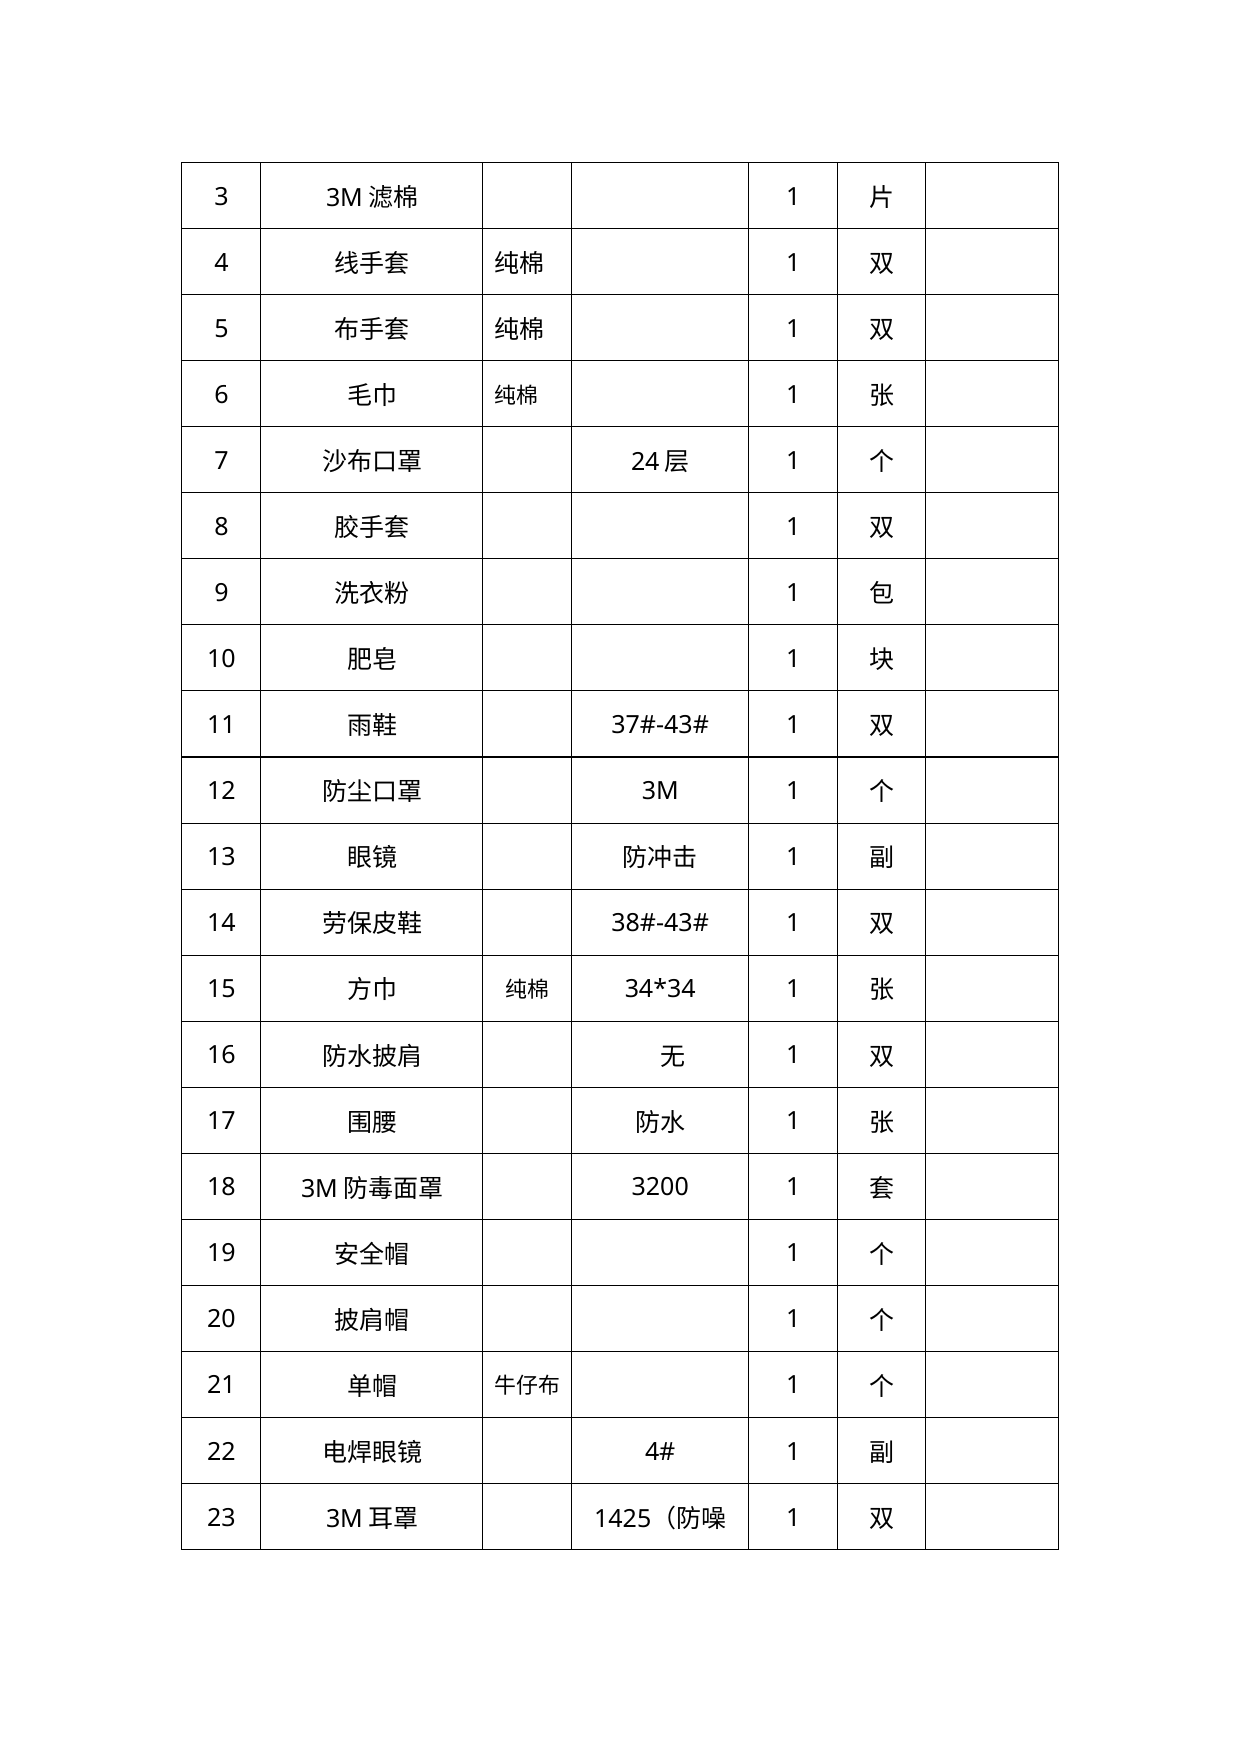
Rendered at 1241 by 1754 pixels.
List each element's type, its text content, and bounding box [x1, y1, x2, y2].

table_cell 双 [838, 890, 925, 954]
table_cell 个 [838, 1220, 925, 1285]
table_cell [926, 1418, 1058, 1483]
table_cell 纯棉 [483, 956, 571, 1021]
table_cell 毛巾 [261, 361, 482, 426]
table_cell [926, 824, 1058, 888]
table_cell [926, 361, 1058, 426]
table_cell [483, 1088, 571, 1153]
table_cell [926, 691, 1058, 756]
table_cell 24层 [572, 427, 748, 492]
table_cell 22 [182, 1418, 260, 1483]
table_cell 个 [838, 758, 925, 822]
table_cell 5 [182, 295, 260, 360]
table_cell 双 [838, 691, 925, 756]
table_cell 1 [749, 1484, 837, 1549]
table_cell 纯棉 [483, 361, 571, 426]
table_cell 纯棉 [483, 229, 571, 294]
table_cell 双 [838, 229, 925, 294]
table_cell [926, 559, 1058, 624]
table_cell 3M耳罩 [261, 1484, 482, 1549]
table_cell 34*34 [572, 956, 748, 1021]
table_cell [483, 493, 571, 558]
table_cell 1 [749, 1088, 837, 1153]
table_cell 23 [182, 1484, 260, 1549]
table_cell 防水披肩 [261, 1022, 482, 1087]
table_cell [572, 1220, 748, 1285]
table_cell 胶手套 [261, 493, 482, 558]
table_cell 13 [182, 824, 260, 888]
table_cell 劳保皮鞋 [261, 890, 482, 954]
table_cell [926, 956, 1058, 1021]
table_cell 38#-43# [572, 890, 748, 954]
table_cell [483, 1154, 571, 1219]
table_cell 防水 [572, 1088, 748, 1153]
table_cell 1 [749, 295, 837, 360]
table_cell 14 [182, 890, 260, 954]
table_cell 16 [182, 1022, 260, 1087]
table_cell 3M防毒面罩 [261, 1154, 482, 1219]
table_cell 7 [182, 427, 260, 492]
table_cell [483, 427, 571, 492]
table_cell 围腰 [261, 1088, 482, 1153]
table_cell [483, 1418, 571, 1483]
table_cell [483, 559, 571, 624]
table_cell [926, 890, 1058, 954]
table_cell [572, 559, 748, 624]
table_cell [572, 295, 748, 360]
table_cell [483, 163, 571, 228]
table_cell 无 [572, 1022, 748, 1087]
table_cell 1 [749, 493, 837, 558]
table_cell 6 [182, 361, 260, 426]
table_cell 21 [182, 1352, 260, 1417]
table_cell [572, 229, 748, 294]
table_cell 1 [749, 559, 837, 624]
table_cell 20 [182, 1286, 260, 1351]
table_cell 8 [182, 493, 260, 558]
table_cell 1 [749, 229, 837, 294]
table_cell [926, 1220, 1058, 1285]
table_cell [483, 691, 571, 756]
table_cell 洗衣粉 [261, 559, 482, 624]
table_cell 片 [838, 163, 925, 228]
table_cell 布手套 [261, 295, 482, 360]
table_cell 15 [182, 956, 260, 1021]
table_cell 3 [182, 163, 260, 228]
table_cell 牛仔布 [483, 1352, 571, 1417]
table_cell [926, 1154, 1058, 1219]
table_cell 双 [838, 295, 925, 360]
table_cell [483, 1220, 571, 1285]
table_cell 纯棉 [483, 295, 571, 360]
table_cell 块 [838, 625, 925, 690]
table_cell 张 [838, 361, 925, 426]
table_cell 1 [749, 1220, 837, 1285]
table_cell 副 [838, 1418, 925, 1483]
table_cell 双 [838, 1022, 925, 1087]
table_cell 沙布口罩 [261, 427, 482, 492]
table_cell 个 [838, 427, 925, 492]
table_cell 1 [749, 163, 837, 228]
table_cell [926, 1286, 1058, 1351]
table_cell 双 [838, 1484, 925, 1549]
table_cell 3200 [572, 1154, 748, 1219]
table_cell [483, 1484, 571, 1549]
table_cell [483, 1286, 571, 1351]
table_cell [926, 229, 1058, 294]
table_cell 方巾 [261, 956, 482, 1021]
table_cell 个 [838, 1352, 925, 1417]
table_cell 眼镜 [261, 824, 482, 888]
table_cell 肥皂 [261, 625, 482, 690]
table_cell 1 [749, 625, 837, 690]
table_cell [926, 1022, 1058, 1087]
table_cell [572, 493, 748, 558]
table_cell 1 [749, 956, 837, 1021]
table_cell 1 [749, 427, 837, 492]
table_cell 防尘口罩 [261, 758, 482, 822]
table_cell 1 [749, 824, 837, 888]
table_cell 套 [838, 1154, 925, 1219]
table_cell 10 [182, 625, 260, 690]
table_cell [483, 824, 571, 888]
table_cell 安全帽 [261, 1220, 482, 1285]
table_cell [572, 1286, 748, 1351]
table_cell [483, 625, 571, 690]
table_cell 19 [182, 1220, 260, 1285]
table_cell 单帽 [261, 1352, 482, 1417]
table_cell 双 [838, 493, 925, 558]
table_cell 4# [572, 1418, 748, 1483]
table_cell 12 [182, 758, 260, 822]
table_cell 1 [749, 691, 837, 756]
table_cell 电焊眼镜 [261, 1418, 482, 1483]
table_cell 1 [749, 1022, 837, 1087]
table_cell [572, 625, 748, 690]
table_cell 个 [838, 1286, 925, 1351]
table_cell [926, 427, 1058, 492]
table_cell 9 [182, 559, 260, 624]
table_cell 37#-43# [572, 691, 748, 756]
table_cell 张 [838, 956, 925, 1021]
table_cell 防冲击 [572, 824, 748, 888]
table_cell 包 [838, 559, 925, 624]
table_cell 1 [749, 1418, 837, 1483]
table_cell 1 [749, 361, 837, 426]
table_cell [483, 758, 571, 822]
table_cell 3M [572, 758, 748, 822]
table_cell 1 [749, 890, 837, 954]
table_cell 4 [182, 229, 260, 294]
table_cell [572, 163, 748, 228]
table_cell [926, 1088, 1058, 1153]
table_cell 3M滤棉 [261, 163, 482, 228]
table_cell [926, 1352, 1058, 1417]
table_cell [926, 163, 1058, 228]
table_cell [572, 361, 748, 426]
table_cell 副 [838, 824, 925, 888]
table_cell 1 [749, 1286, 837, 1351]
table_cell 1 [749, 758, 837, 822]
table_cell [926, 1484, 1058, 1549]
table_cell [483, 1022, 571, 1087]
table_cell 18 [182, 1154, 260, 1219]
table_cell 雨鞋 [261, 691, 482, 756]
table_cell 线手套 [261, 229, 482, 294]
table_cell 11 [182, 691, 260, 756]
table_cell [926, 295, 1058, 360]
table_cell 1 [749, 1352, 837, 1417]
table_cell [926, 493, 1058, 558]
table_cell [572, 1352, 748, 1417]
table_cell 1425（防噪音） [572, 1484, 748, 1549]
table_cell 张 [838, 1088, 925, 1153]
table_cell [483, 890, 571, 954]
table_cell [926, 625, 1058, 690]
table_cell 1 [749, 1154, 837, 1219]
table_cell 17 [182, 1088, 260, 1153]
table_cell 披肩帽 [261, 1286, 482, 1351]
table_cell [926, 758, 1058, 822]
